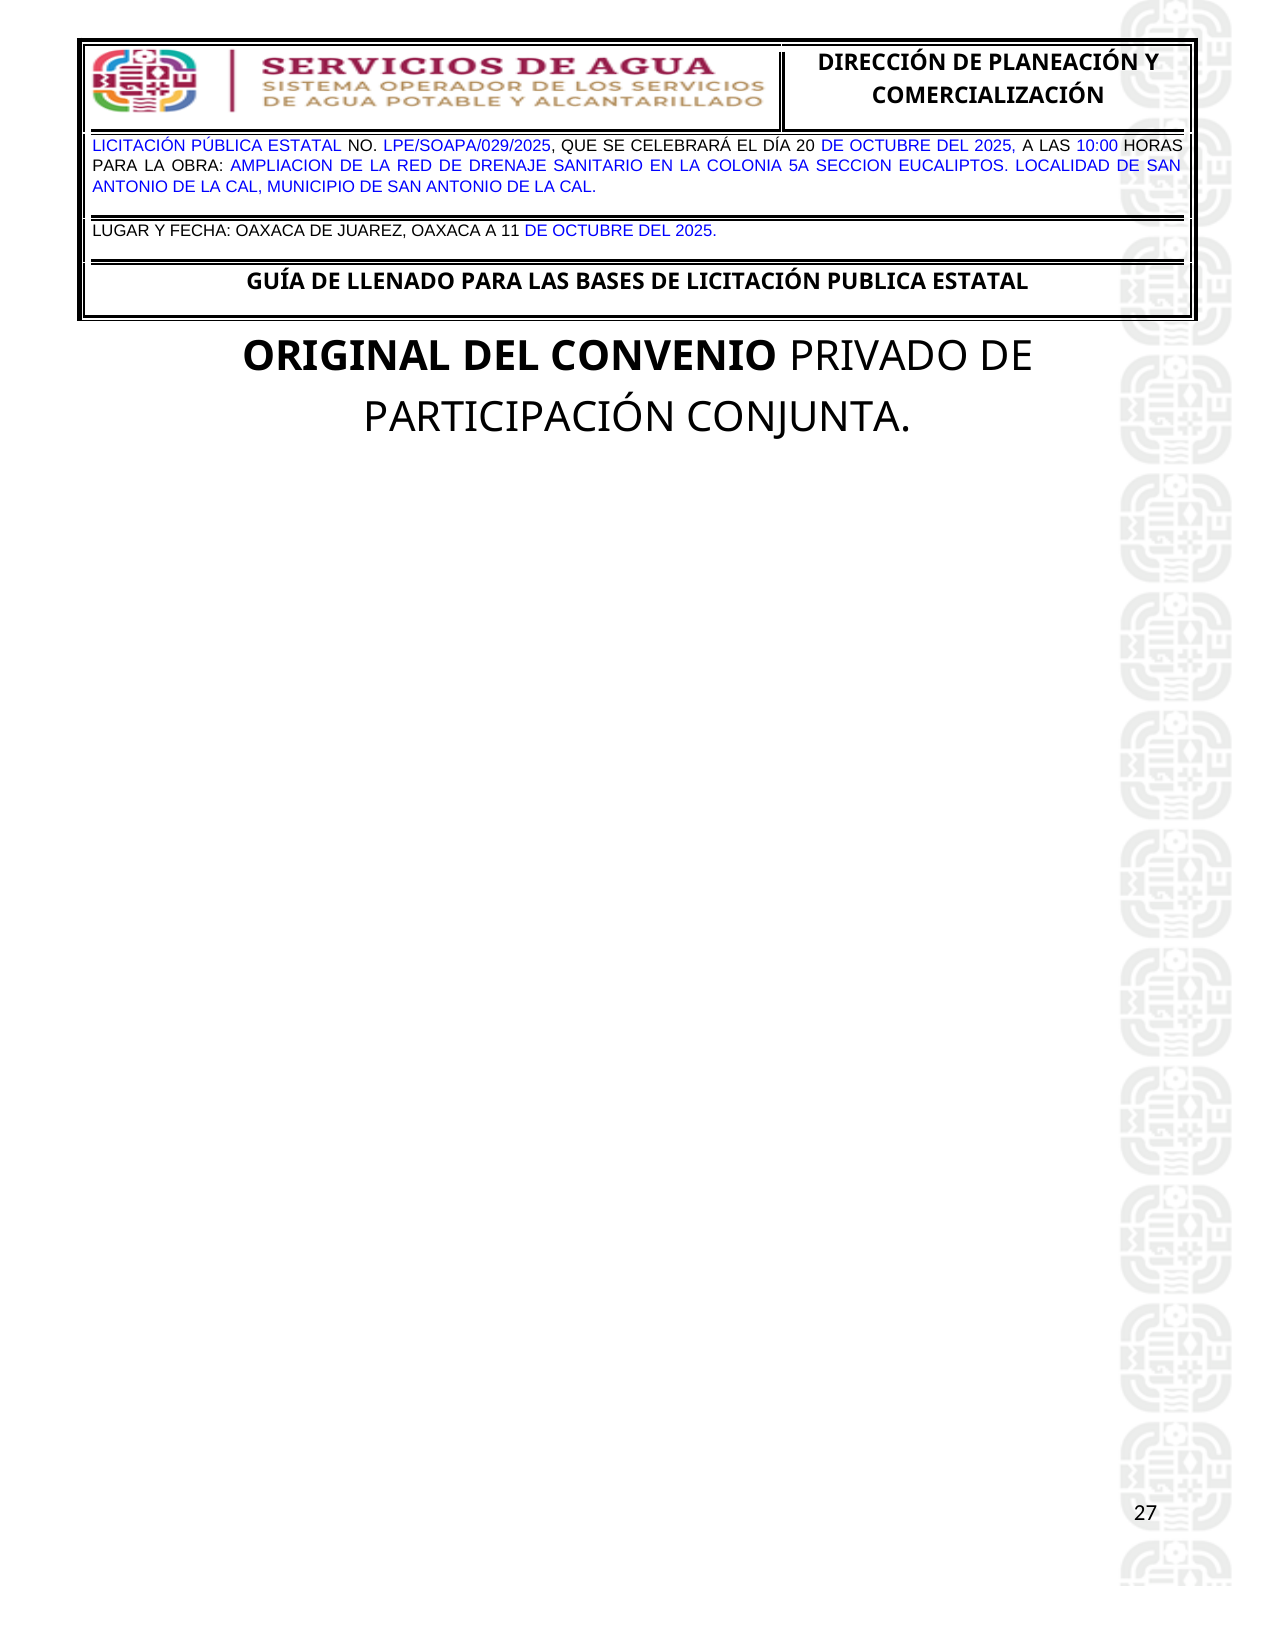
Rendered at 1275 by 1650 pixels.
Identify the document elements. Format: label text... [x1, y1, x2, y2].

text ORIGINAL DEL CONVENIO PRIVADO DE PARTICIPACIÓN CONJUNTA. [118, 265, 1157, 315]
picture [1106, 56, 1114, 67]
text ORIGINAL DEL CONVENIO PRIVADO DE PARTICIPACIÓN CONJUNTA. [118, 154, 1157, 215]
picture [1105, 0, 1235, 1586]
picture [88, 46, 773, 123]
text ORIGINAL DEL CONVENIO PRIVADO DE PARTICIPACIÓN CONJUNTA. [118, 321, 1157, 444]
text ORIGINAL DEL CONVENIO PRIVADO DE PARTICIPACIÓN CONJUNTA. [118, 221, 1157, 259]
picture [1105, 42, 1194, 320]
